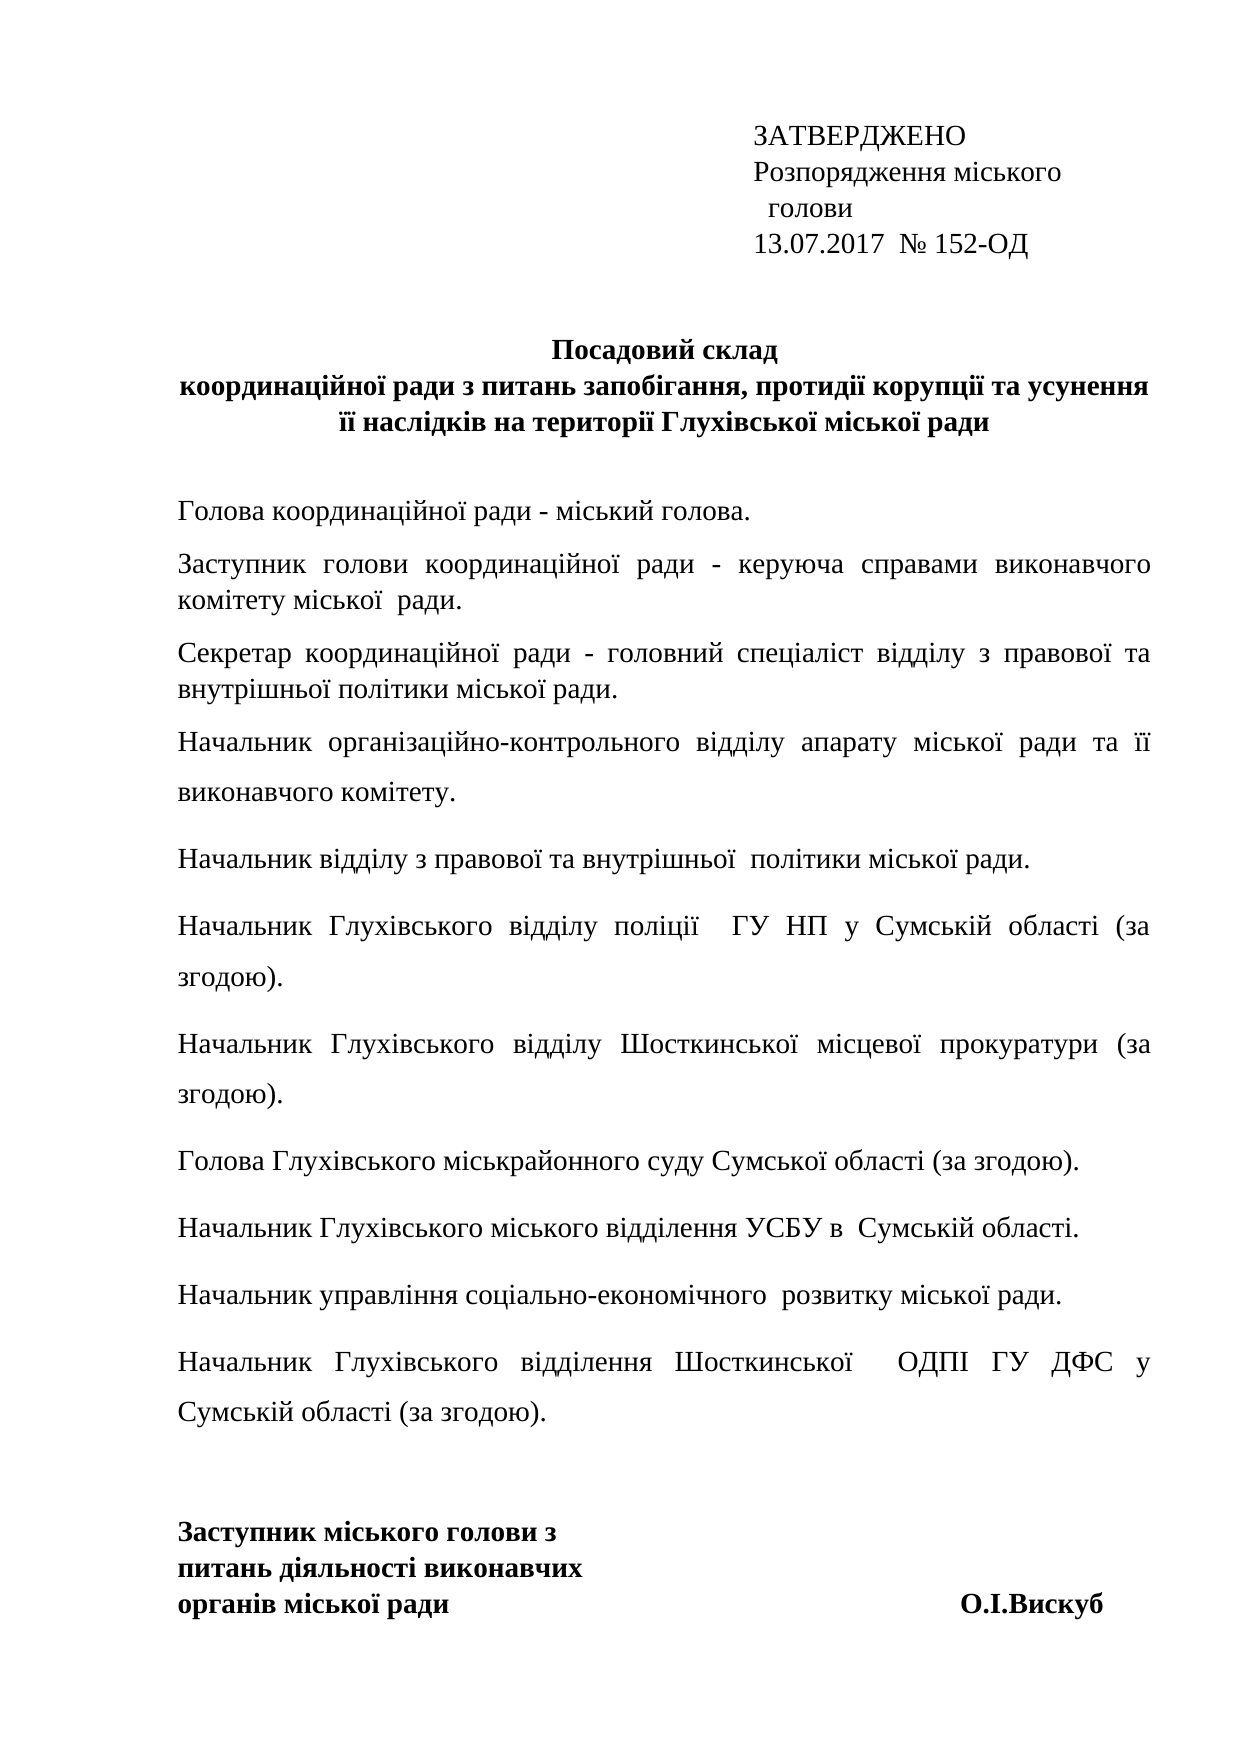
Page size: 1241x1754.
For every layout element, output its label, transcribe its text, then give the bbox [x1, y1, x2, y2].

text координаційної ради з питань запобігання, протидії корупції та усунення її наслідків на території Глухівської міської ради [177, 368, 1152, 438]
text Начальник Глухівського відділення Шосткинської ОДПІ ГУ ДФС у Сумській області (за згодою). [177, 1344, 1152, 1428]
text Голова Глухівського міськрайонного суду Сумської області (за згодою). [177, 1143, 1152, 1177]
text органів міської ради О.І.Вискуб [177, 1586, 1152, 1620]
text Начальник Глухівського міського відділення УСБУ в Сумській області. [177, 1210, 1152, 1243]
text Секретар координаційної ради - головний спеціаліст відділу з правової та внутрішньої політики міської ради. [177, 635, 1152, 705]
text Голова координаційної ради - міський голова. [177, 493, 1152, 527]
text Розпорядження міського голови [753, 154, 1152, 224]
text Заступник міського голови з [177, 1514, 1152, 1548]
text Заступник голови координаційної ради - керуюча справами виконавчого комітету міської ради. [177, 546, 1152, 616]
text ЗАТВЕРДЖЕНО [753, 118, 1152, 152]
text Начальник Глухівського відділу поліції ГУ НП у Сумській області (за згодою). [177, 908, 1152, 992]
text Начальник відділу з правової та внутрішньої політики міської ради. [177, 841, 1152, 875]
text Посадовий склад [177, 332, 1152, 366]
text Начальник організаційно-контрольного відділу апарату міської ради та її виконавчого комітету. [177, 724, 1152, 808]
text питань діяльності виконавчих [177, 1550, 1152, 1584]
text Начальник Глухівського відділу Шосткинської місцевої прокуратури (за згодою). [177, 1026, 1152, 1109]
text Начальник управління соціально-економічного розвитку міської ради. [177, 1277, 1152, 1311]
text 13.07.2017 № 152-ОД [753, 227, 1152, 260]
